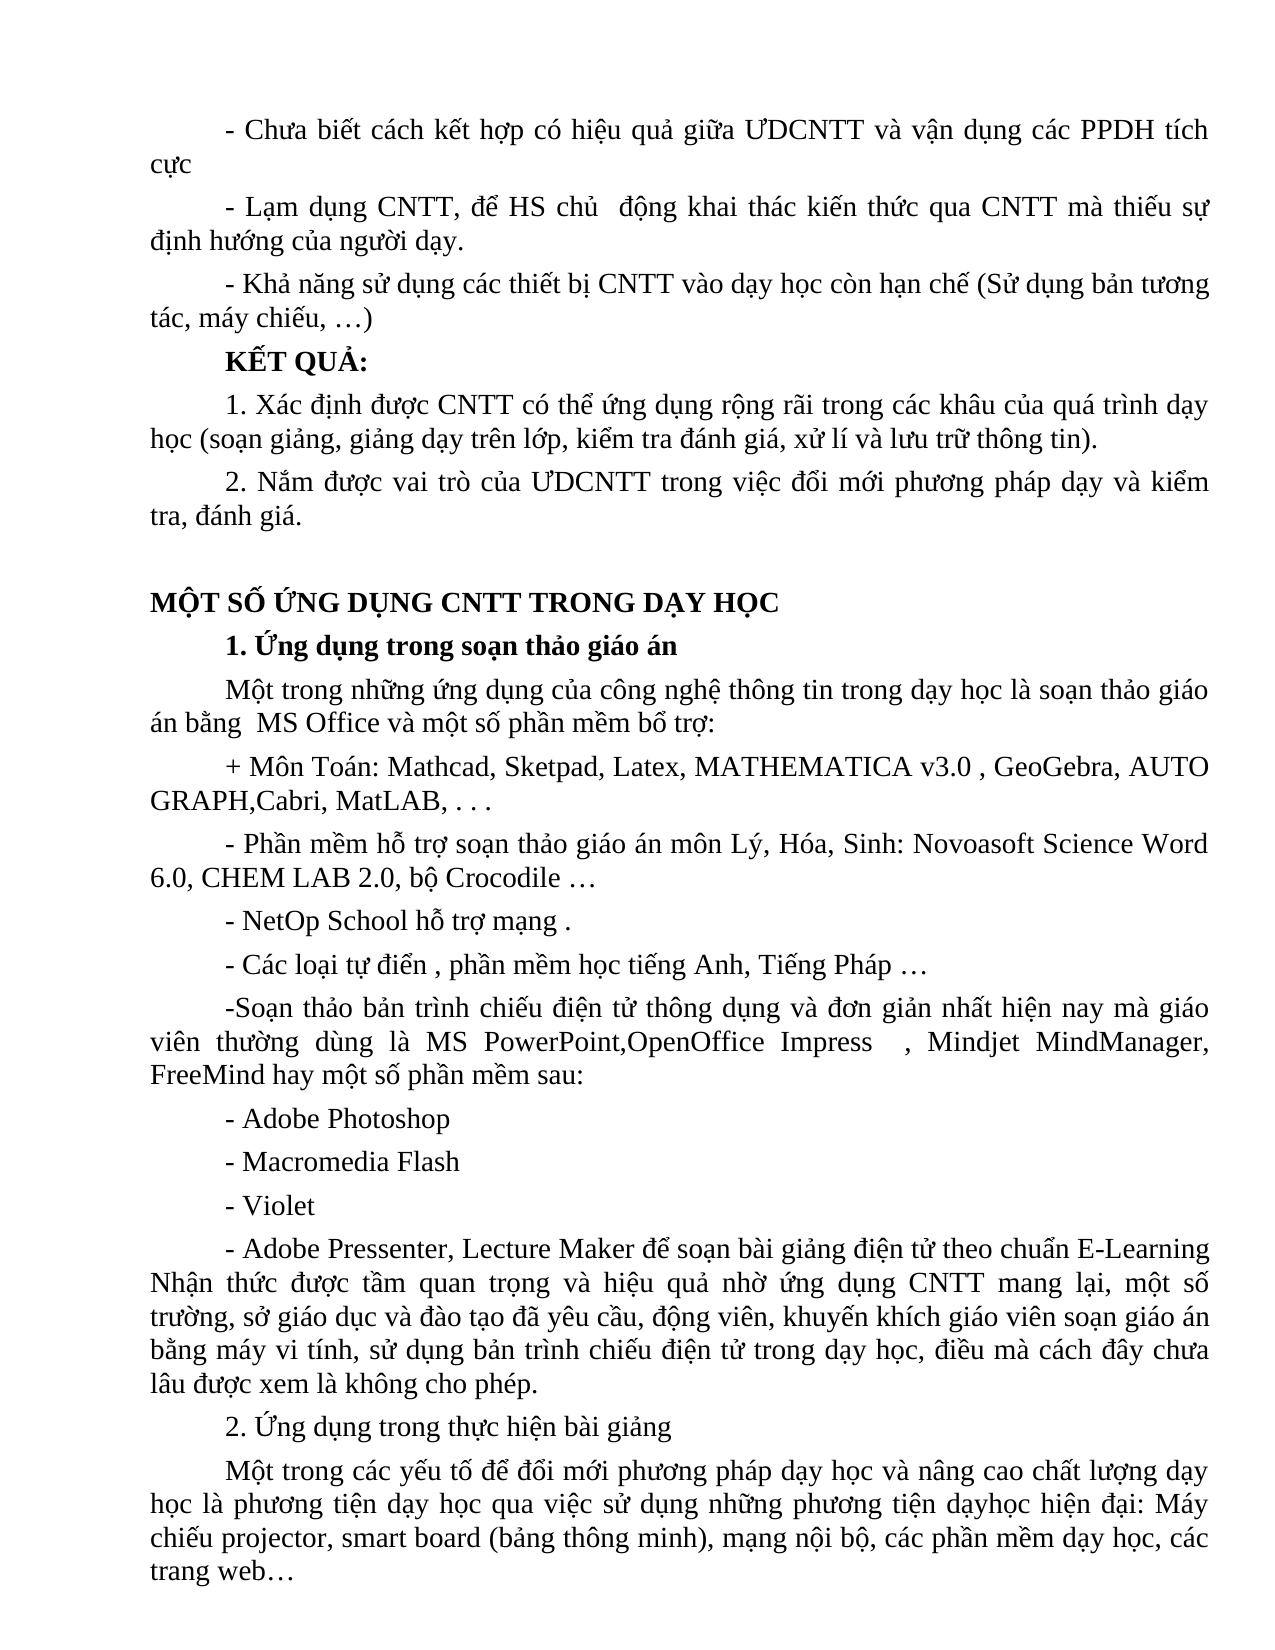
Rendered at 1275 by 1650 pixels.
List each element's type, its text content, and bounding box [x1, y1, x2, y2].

text - Chưa biết cách kết hợp có hiệu quả giữa ƯDCNTT và vận dụng các PPDH tích cực [150, 112, 1211, 179]
text - Adobe Photoshop [150, 1101, 1211, 1134]
text - Lạm dụng CNTT, để HS chủ động khai thác kiến thức qua CNTT mà thiếu sự định hướng của người dạy. [150, 189, 1211, 257]
text Một trong những ứng dụng của công nghệ thông tin trong dạy học là soạn thảo giáo án bằng MS Office và một số phần mềm bổ trợ: [150, 672, 1211, 739]
text 2. Ứng dụng trong thực hiện bài giảng [150, 1409, 1211, 1443]
text Một trong các yếu tố để đổi mới phương pháp dạy học và nâng cao chất lượng dạy học là phương tiện dạy học qua việc sử dụng những phương tiện dạyhọc hiện đại: Máy chiếu projector, smart board (bảng thông minh), mạng nội bộ, các phần mềm dạy học, các trang web… [150, 1453, 1211, 1587]
text - Khả năng sử dụng các thiết bị CNTT vào dạy học còn hạn chế (Sử dụng bản tương tác, máy chiếu, …) [150, 267, 1211, 334]
text 1. Ứng dụng trong soạn thảo giáo án [150, 628, 1211, 662]
text - Adobe Pressenter, Lecture Maker để soạn bài giảng điện tử theo chuẩn E-Learning Nhận thức được tầm quan trọng và hiệu quả nhờ ứng dụng CNTT mang lại, một số trường, sở giáo dục và đào tạo đã yêu cầu, động viên, khuyến khích giáo viên soạn giáo án bằng máy vi tính, sử dụng bản trình chiếu điện tử trong dạy học, điều mà cách đây chưa lâu được xem là không cho phép. [150, 1232, 1211, 1399]
text + Môn Toán: Mathcad, Sketpad, Latex, MATHEMATICA v3.0 , GeoGebra, AUTO GRAPH,Cabri, MatLAB, . . . [150, 749, 1211, 816]
text MỘT SỐ ỨNG DỤNG CNTT TRONG DẠY HỌC [150, 585, 1211, 618]
text - Macromedia Flash [150, 1144, 1211, 1178]
text - Phần mềm hỗ trợ soạn thảo giáo án môn Lý, Hóa, Sinh: Novoasoft Science Word 6.0, CHEM LAB 2.0, bộ Crocodile … [150, 826, 1211, 893]
text -Soạn thảo bản trình chiếu điện tử thông dụng và đơn giản nhất hiện nay mà giáo viên thường dùng là MS PowerPoint,OpenOffice Impress , Mindjet MindManager, FreeMind hay một số phần mềm sau: [150, 990, 1211, 1091]
text - Các loại tự điển , phần mềm học tiếng Anh, Tiếng Pháp … [150, 947, 1211, 980]
text KẾT QUẢ: [150, 344, 1211, 377]
text - NetOp School hỗ trợ mạng . [150, 903, 1211, 937]
text - Violet [150, 1188, 1211, 1222]
text 1. Xác định được CNTT có thể ứng dụng rộng rãi trong các khâu của quá trình dạy học (soạn giảng, giảng dạy trên lớp, kiểm tra đánh giá, xử lí và lưu trữ thông tin). [150, 387, 1211, 454]
text 2. Nắm được vai trò của ƯDCNTT trong việc đổi mới phương pháp dạy và kiểm tra, đánh giá. [150, 464, 1211, 531]
